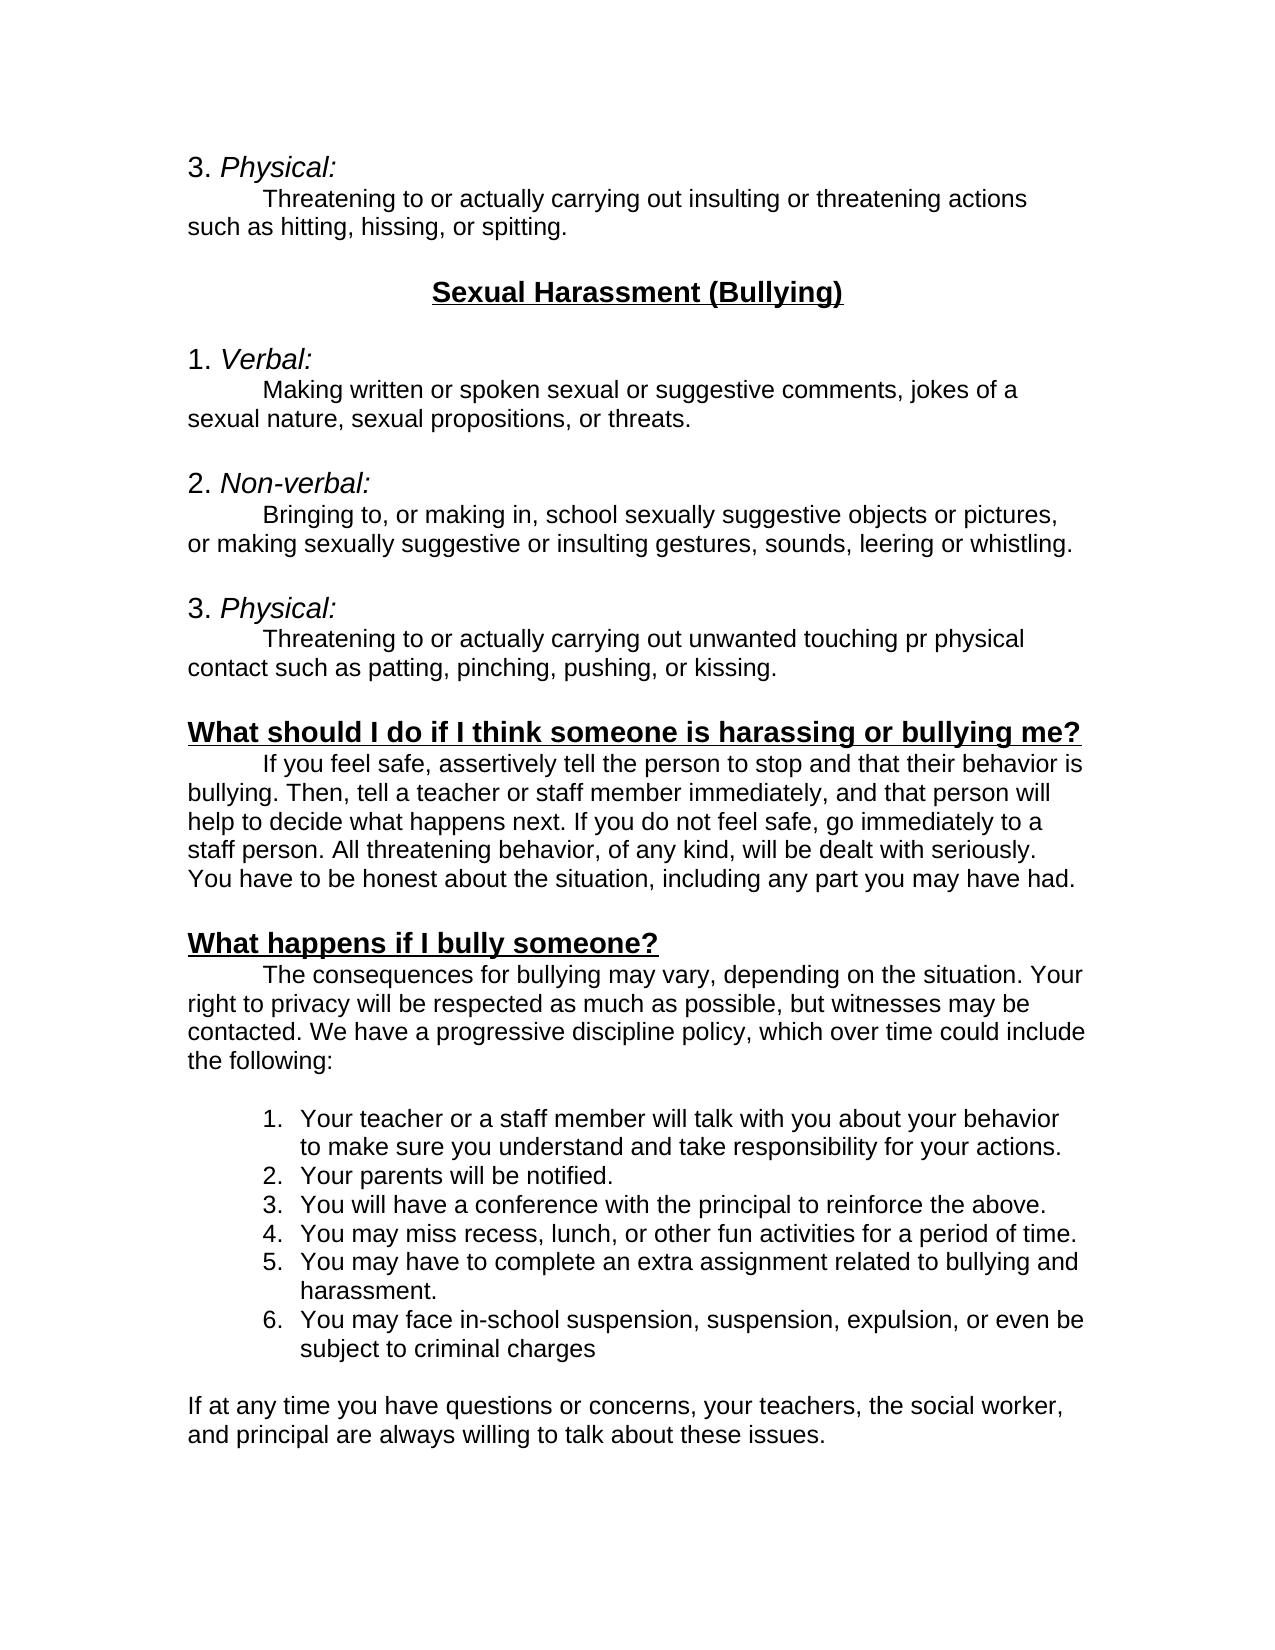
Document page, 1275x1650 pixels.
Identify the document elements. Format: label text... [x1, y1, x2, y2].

text 3. Physical: [187, 150, 1087, 183]
text 2. Non-verbal: [187, 466, 1087, 500]
text Sexual Harassment (Bullying) [187, 274, 1087, 308]
text What should I do if I think someone is harassing or bullying me? [187, 715, 1087, 749]
text Threatening to or actually carrying out unwanted touching pr physical contact such as patting, pinching, pushing, or kissing. [187, 624, 1087, 682]
list Your teacher or a staff member will talk with you about your behavior to make sure you understand and take responsibility for your actions. [262, 1103, 1087, 1161]
list You will have a conference with the principal to reinforce the above. [262, 1190, 1087, 1218]
list You may have to complete an extra assignment related to bullying and harassment. [262, 1247, 1087, 1305]
text What happens if I bully someone? [187, 926, 1087, 960]
text Making written or spoken sexual or suggestive comments, jokes of a sexual nature, sexual propositions, or threats. [187, 375, 1087, 433]
text 1. Verbal: [187, 342, 1087, 375]
text Bringing to, or making in, school sexually suggestive objects or pictures, or making sexually suggestive or insulting gestures, sounds, leering or whistling. [187, 500, 1087, 557]
text If at any time you have questions or concerns, your teachers, the social worker, and principal are always willing to talk about these issues. [187, 1391, 1087, 1448]
text Threatening to or actually carrying out insulting or threatening actions such as hitting, hissing, or spitting. [187, 183, 1087, 241]
list Your parents will be notified. [262, 1161, 1087, 1190]
text The consequences for bullying may vary, depending on the situation. Your right to privacy will be respected as much as possible, but witnesses may be contacted. We have a progressive discipline policy, which over time could include the following: [187, 960, 1087, 1075]
list You may miss recess, lunch, or other fun activities for a period of time. [262, 1218, 1087, 1247]
text 3. Physical: [187, 591, 1087, 624]
list You may face in-school suspension, suspension, expulsion, or even be subject to criminal charges [262, 1305, 1087, 1362]
text If you feel safe, assertively tell the person to stop and that their behavior is bullying. Then, tell a teacher or staff member immediately, and that person will help to decide what happens next. If you do not feel safe, go immediately to a staff person. All threatening behavior, of any kind, will be dealt with seriously. You have to be honest about the situation, including any part you may have had. [187, 749, 1087, 893]
